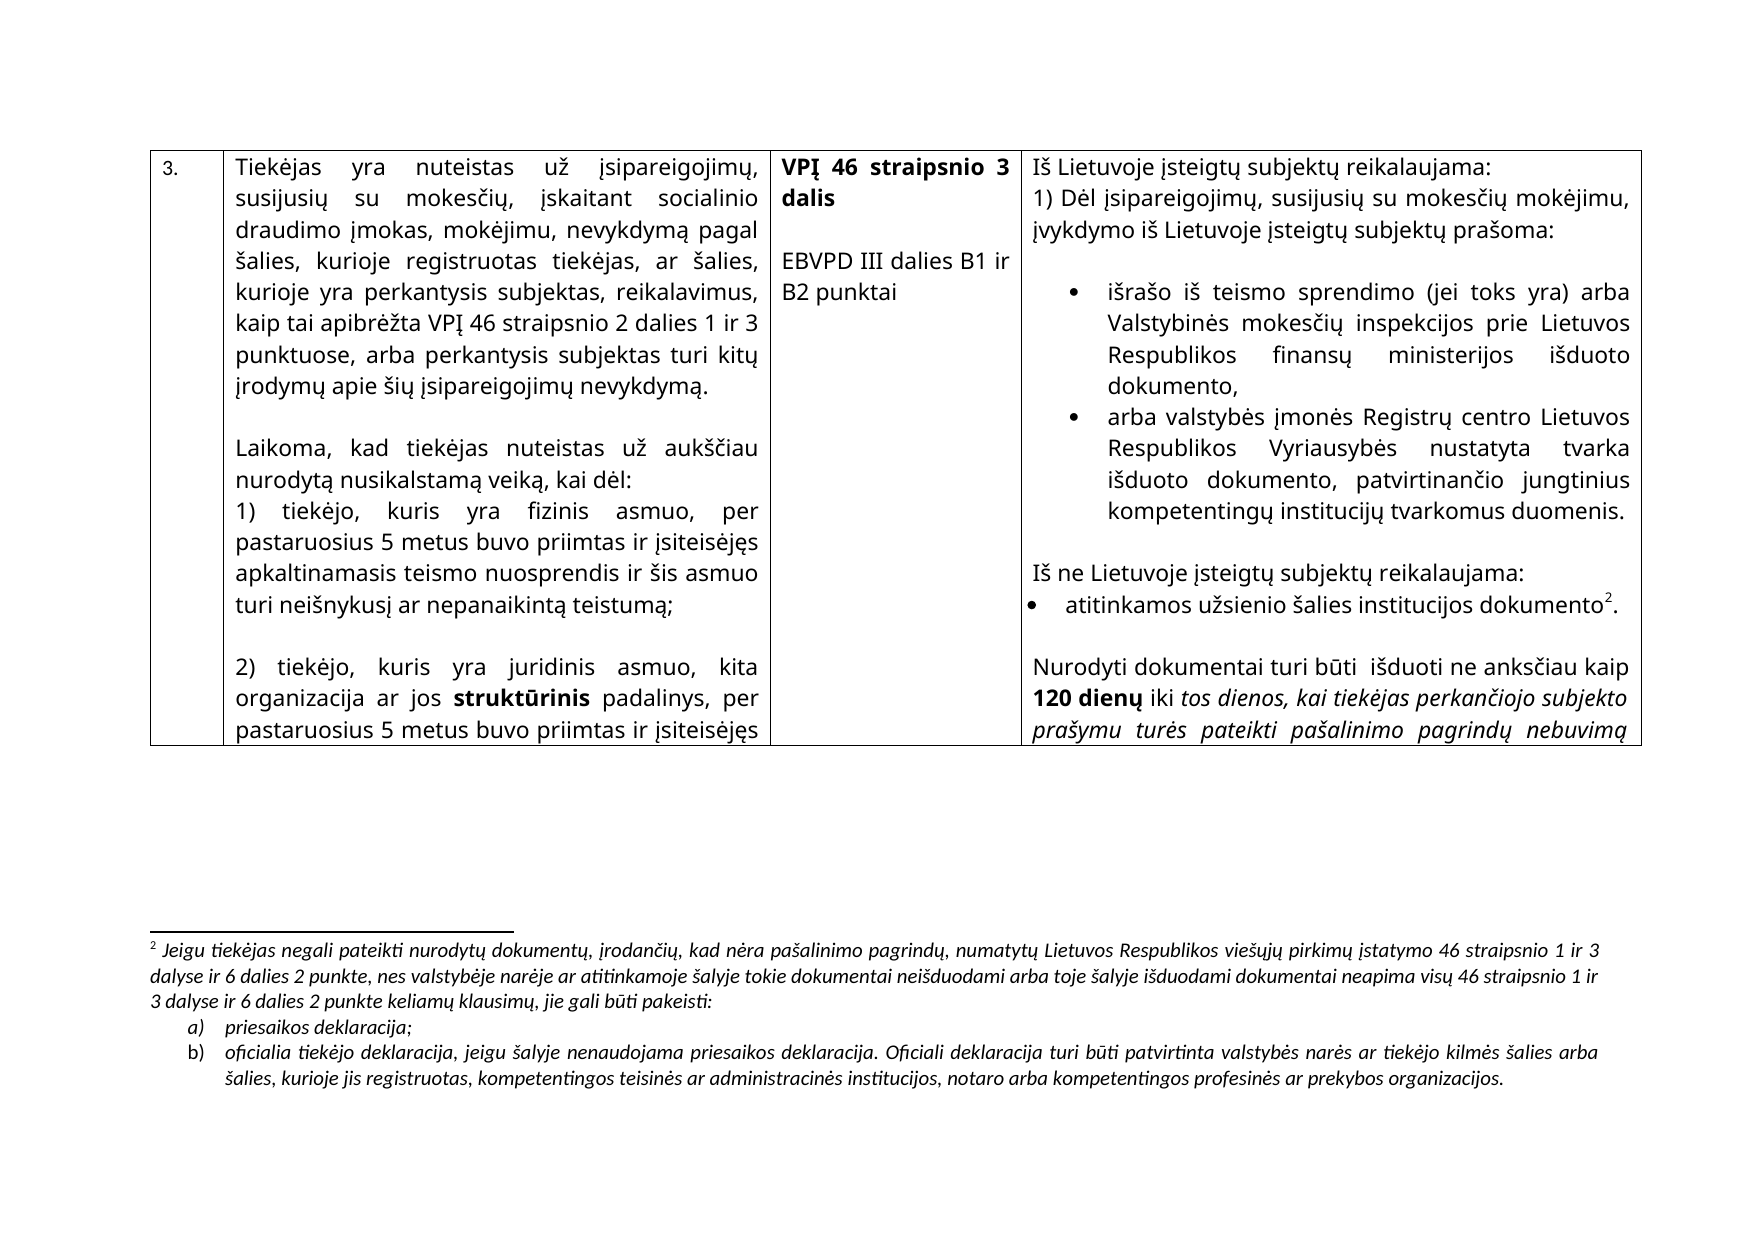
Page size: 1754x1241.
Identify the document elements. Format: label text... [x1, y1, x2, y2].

table_cell VPĮ 46 straipsnio 3 dalis EBVPD III dalies B1 ir B2 punktai [771, 151, 1021, 745]
table_cell Tiekėjas yra nuteistas už įsipareigojimų, susijusių su mokesčių, įskaitant socialinio draudimo įmokas, mokėjimu, nevykdymą pagal šalies, kurioje registruotas tiekėjas, ar šalies, kurioje yra perkantysis subjektas, reikalavimus, kaip tai apibrėžta VPĮ 46 straipsnio 2 dalies 1 ir 3 punktuose, arba perkantysis subjektas turi kitų įrodymų apie šių įsipareigojimų nevykdymą. Laikoma, kad tiekėjas nuteistas už aukščiau nurodytą nusikalstamą veiką, kai dėl: 1) tiekėjo, kuris yra fizinis asmuo, per pastaruosius 5 metus buvo priimtas ir įsiteisėjęs apkaltinamasis teismo nuosprendis ir šis asmuo turi neišnykusį ar nepanaikintą teistumą; 2) tiekėjo, kuris yra juridinis asmuo, kita organizacija ar jos struktūrinis padalinys, per pastaruosius 5 metus buvo priimtas ir įsiteisėjęs apkaltinamasis teismo nuosprendis arba VPĮ 46 straipsnio 3 dalies atveju – galutinis administracinis sprendimas, jeigu toks sprendimas priimamas pagal tiekėjo šalies teisės aktų reikalavimus. Tačiau ši nuostata netaikoma, jeigu: 1) tiekėjas yra įsipareigojęs sumokėti mokesčius, įskaitant socialinio draudimo įmokas ir dėl to laikomas jau įvykdžiusiu šioje dalyje nurodytus įsipareigojimus; 2) įsiskolinimo suma neviršija 50 Eur (penkiasdešimt eurų); 3) tiekėjas apie tikslią jo įsiskolinimo sumą informuotas tokiu metu, kad iki paraiškų ar pasiūlymų pateikimo termino pabaigos nespėjo sumokėti mokesčių, įskaitant socialinio draudimo įmokas, sudaryti mokestinės paskolos sutarties ar kito panašaus pobūdžio įpareigojančio susitarimo dėl jų sumokėjimo ar imtis kitų priemonių, kad atitiktų 1 punkto nuostatas. Tiekėjas šiuo pagrindu nepašalinamas iš pirkimo procedūros, jeigu, perkančiajam subjektui reikalaujant pateikti aktualius dokumentus pagal VPĮ 50 straipsnio 6 dalį, jis įrodo, kad jau yra laikomas įvykdžiusiu įsipareigojimus, susijusius su mokesčių, įskaitant socialinio draudimo įmokas, mokėjimu. [224, 151, 770, 745]
table_cell [151, 151, 223, 745]
table_cell Iš Lietuvoje įsteigtų subjektų reikalaujama: 1) Dėl įsipareigojimų, susijusių su mokesčių mokėjimu, įvykdymo iš Lietuvoje įsteigtų subjektų prašoma: išrašo iš teismo sprendimo (jei toks yra) arba Valstybinės mokesčių inspekcijos prie Lietuvos Respublikos finansų ministerijos išduoto dokumento, arba valstybės įmonės Registrų centro Lietuvos Respublikos Vyriausybės nustatyta tvarka išduoto dokumento, patvirtinančio jungtinius kompetentingų institucijų tvarkomus duomenis. Iš ne Lietuvoje įsteigtų subjektų reikalaujama: atitinkamos užsienio šalies institucijos dokumento. Nurodyti dokumentai turi būti išduoti ne anksčiau kaip 120 dienų iki tos dienos, kai tiekėjas perkančiojo subjekto prašymu turės pateikti pašalinimo pagrindų nebuvimą patvirtinančius dokumentus. Pavyzdys: Jeigu perkantysis subjektas 2022-10-10 kreipėsi į tiekėją prašydama iki 2022-10-14 pateikti įrodančius dokumentus, jie turi būti išduoti ne anksčiau kaip 120 dienų, jas skaičiuojant atgal nuo 2022-10-14. Jei dokumentas išduotas anksčiau, tačiau jame nurodytas galiojimo terminas ilgesnis nei pašalinimo pagrindų nebuvimą patvirtinančių dokumentų pagal EBVPD galutinis pateikimo terminas, toks dokumentas jo galiojimo laikotarpiu yra priimtinas. 2) Dėl įsipareigojimų, susijusių su socialinio draudimo įmokų mokėjimu, įvykdymo iš Lietuvoje įsteigtų subjektų prašoma: 2.1) Jeigu tiekėjas yra juridinis asmuo, registruotas Lietuvos Respublikoje, iš jo nereikalaujama pateikti jokių šį reikalavimą įrodančių dokumentų. Perkantysis subjektas savarankiškai patikrina duomenis nacionalinėje duomenų bazėje, adresu http://draudejai.sodra.lt/draudeju_viesi_duomenys/. Jeigu dėl Valstybinio socialinio draudimo fondo valdybos (toliau – „Sodra“) informacinės sistemos techninių trikdžių Perkantysis subjektas neturės galimybės patikrinti neatlygintinai prieinamų duomenų apie tiekėją (juridinį asmenį), jis turės teisę prašyti tiekėjo (juridinio asmens) pateikti išrašą iš teismo sprendimo (jei toks yra) arba „Sodros“ nustatyta tvarka išduotą dokumentą, patvirtinantį atitiktį šiam reikalavimui. Tiekėjas taip pat gali pateikti valstybės įmonės Registrų centro Lietuvos Respublikos Vyriausybės nustatyta tvarka išduotą dokumentą, patvirtinantį jungtinius kompetentingų institucijų tvarkomus duomenis. 2.2) Jeigu tiekėjas yra fizinis asmuo, registruotas Lietuvos Respublikoje, jis pateikia išrašą iš teismo sprendimo (jei toks yra) arba „Sodros“ išduotą dokumentą, arba valstybės įmonės Registrų centras Lietuvos Respublikos Vyriausybės nustatyta tvarka išduotą dokumentą, patvirtinantį jungtinius kompetentingų institucijų tvarkomus duomenis. Iš ne Lietuvoje įsteigtų subjektų reikalaujama: atitinkamos užsienio šalies kompetentingos institucijos dokumento. Nurodyti dokumentai turi būti išduoti ne anksčiau kaip 120 dienų iki tos dienos, kai tiekėjas perkančiojo subjekto prašymu turės pateikti pašalinimo pagrindų nebuvimą patvirtinančius dokumentus. Pavyzdys: Jeigu perkantysis subjektas 2022-10-10 kreipėsi į tiekėją prašydama iki 2022-10-14 pateikti įrodančius dokumentus, jie turi būti išduoti ne anksčiau kaip 120 dienų, jas skaičiuojant atgal nuo 2022-10-14. Jei dokumentas išduotas anksčiau, tačiau jame nurodytas galiojimo terminas ilgesnis nei pašalinimo pagrindų nebuvimą patvirtinančių dokumentų pagal EBVPD galutinis pateikimo terminas, toks dokumentas jo galiojimo laikotarpiu yra priimtinas. PASTABA Pažymų, patvirtinančių VPĮ 46 straipsnyje nurodytų tiekėjo pašalinimo pagrindų nebuvimą, pateikti nereikalaujama. Jų perkantysis subjektas reikalaus tik turėdamas pagrįstų abejonių dėl tiekėjo patikimumo. [1022, 151, 1641, 745]
